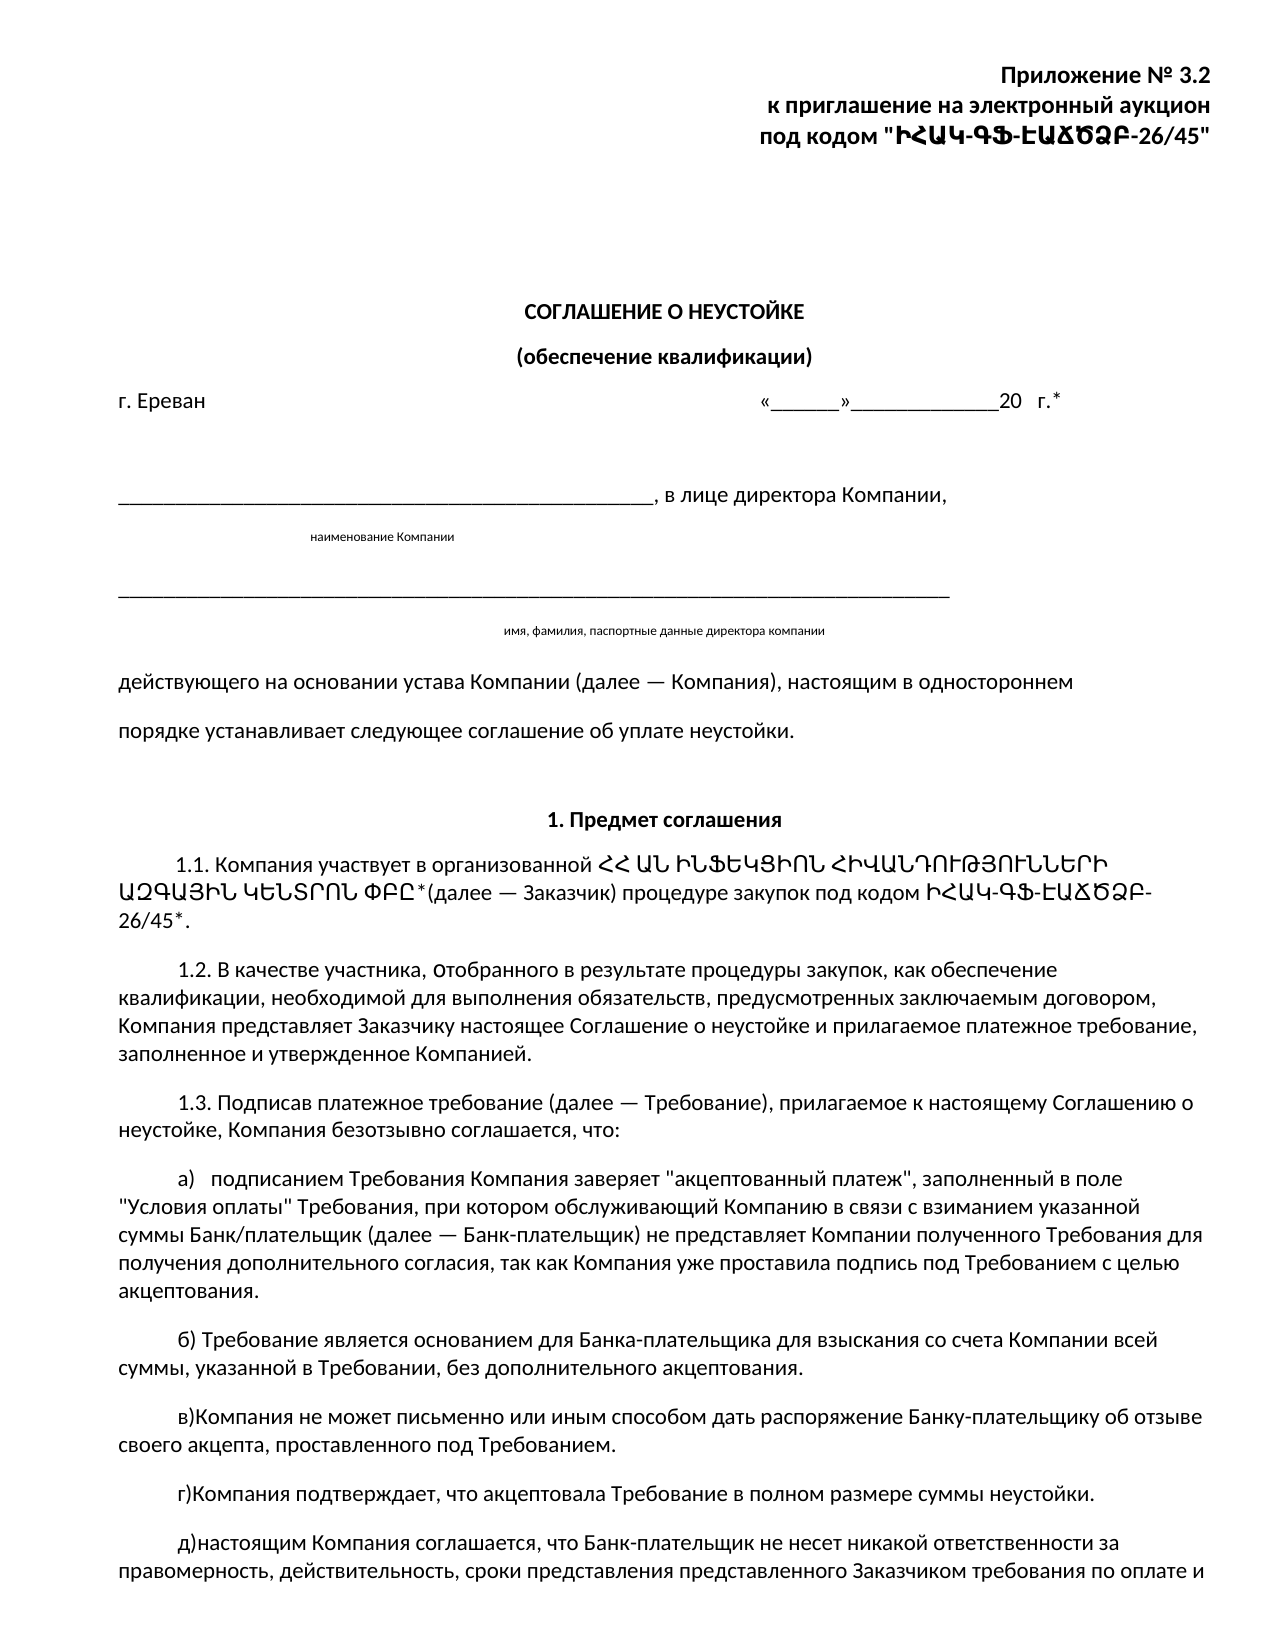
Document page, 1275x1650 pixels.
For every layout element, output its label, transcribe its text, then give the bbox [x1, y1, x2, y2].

text 1.1. Компания участвует в организованной ՀՀ ԱՆ ԻՆՖԵԿՑԻՈՆ ՀԻՎԱՆԴՈՒԹՅՈՒՆՆԵՐԻ ԱԶԳԱՅԻՆ ԿԵՆՏՐՈՆ ՓԲԸ*(далее — Заказчик) процедуре закупок под кодом ԻՀԱԿ-ԳՖ-ԷԱՃԾՁԲ-26/45*. [118, 850, 1211, 934]
text действующего на основании устава Компании (далее — Компания), настоящим в одностороннем [118, 667, 1211, 695]
table_header г. Ереван [107, 387, 605, 435]
text порядке устанавливает следующее соглашение об уплате неустойки. [118, 716, 1211, 744]
text Приложение № 3.2 [118, 59, 1211, 89]
text _______________________________________________, в лице директора Компании, [118, 480, 1211, 508]
text наименование Компании [310, 529, 1211, 557]
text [118, 1528, 1211, 1584]
text имя, фамилия, паспортные данные директора компании [118, 622, 1211, 650]
text 1.3. Подписав платежное требование (далее — Требование), прилагаемое к настоящему Соглашению о неустойке, Компания безотзывно соглашается, что: [118, 1088, 1211, 1144]
text _________________________________________________________________________ [118, 573, 1211, 601]
text а) подписанием Требования Компания заверяет "акцептованный платеж", заполненный в поле "Условия оплаты" Требования, при котором обслуживающий Компанию в связи с взиманием указанной суммы Банк/плательщик (далее — Банк-плательщик) не представляет Компании полученного Требования для получения дополнительного согласия, так как Компания уже проставила подпись под Требованием с целью акцептования. [118, 1164, 1211, 1304]
text под кодом "ԻՀԱԿ-ԳՖ-ԷԱՃԾՁԲ-26/45" [148, 120, 1211, 151]
text г)Компания подтверждает, что акцептовала Требование в полном размере суммы неустойки. [118, 1479, 1211, 1507]
text (обеспечение квалификации) [118, 342, 1211, 370]
text к приглашение на электронный аукцион [148, 89, 1211, 120]
table_header «______»_____________20 г.* [605, 387, 1074, 435]
text СОГЛАШЕНИЕ О НЕУСТОЙКЕ [118, 297, 1211, 325]
text в)Компания не может письменно или иным способом дать распоряжение Банку-плательщику об отзыве своего акцепта, проставленного под Требованием. [118, 1402, 1211, 1458]
text 1. Предмет соглашения [118, 805, 1211, 833]
text б) Требование является основанием для Банка-плательщика для взыскания со счета Компании всей суммы, указанной в Требовании, без дополнительного акцептования. [118, 1325, 1211, 1381]
text 1.2. В качестве участника, օтобранного в результате процедуры закупок, как обеспечение квалификации, необходимой для выполнения обязательств, предусмотренных заключаемым договором, Kомпания представляет Заказчику настоящее Соглашение о неустойке и прилагаемое платежное требование, заполненное и утвержденное Компанией. [118, 955, 1211, 1067]
